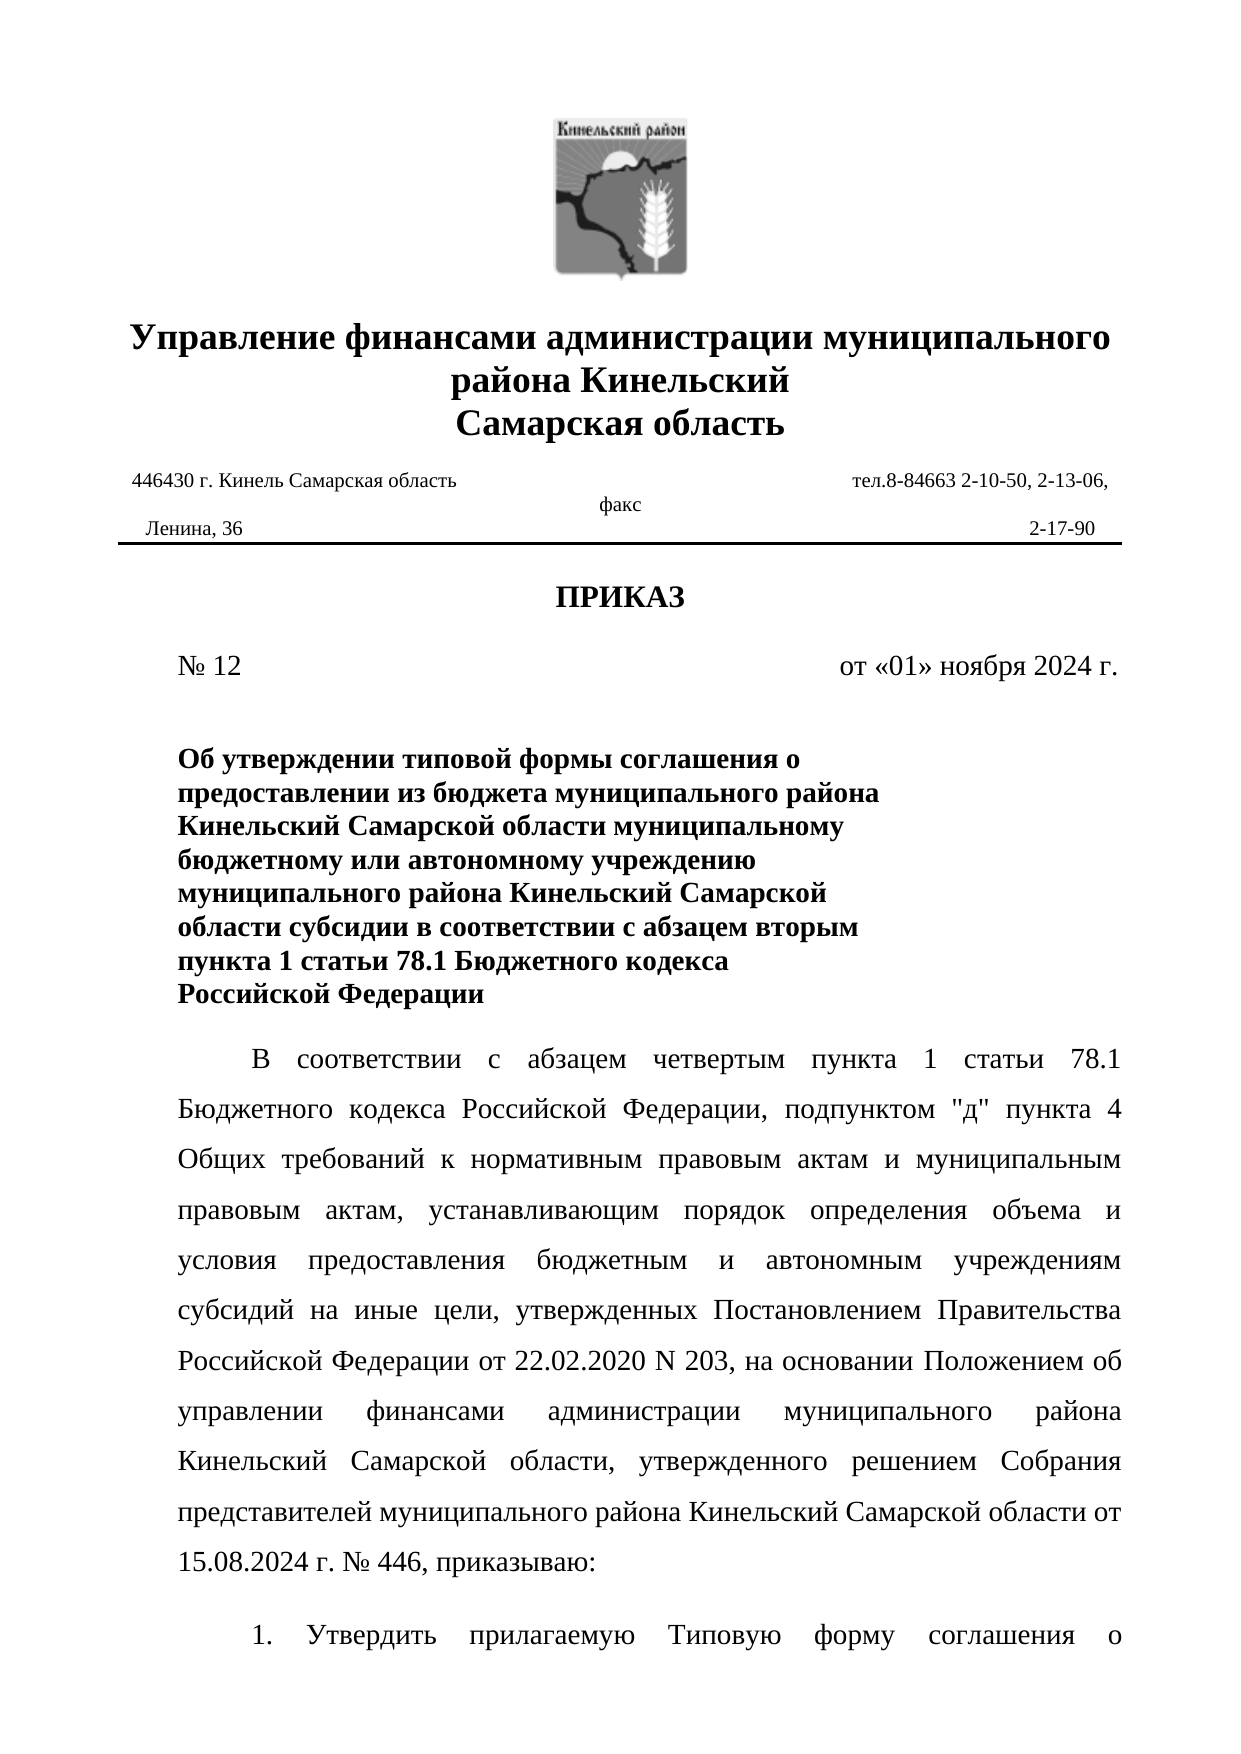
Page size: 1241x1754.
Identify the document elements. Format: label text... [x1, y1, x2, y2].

text . Кинель Самарская область тел.8-84663 2-10-50, 2-13-06, факс [118, 468, 1122, 516]
text Самарская область [118, 400, 1122, 443]
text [177, 1617, 1122, 1651]
text Об утверждении типовой формы соглашения о предоставлении из бюджета муниципального района Кинельский Самарской области муниципальному бюджетному или автономному учреждению муниципального района Кинельский Самарской области субсидии в соответствии с абзацем вторым пункта 1 статьи 78.1 Бюджетного кодекса Российской Федерации [177, 741, 886, 1010]
picture [553, 118, 688, 281]
text № 12 от «01» ноября 2024 г. [177, 648, 1122, 682]
text ПРИКАЗ [118, 578, 1122, 614]
text В соответствии с абзацем четвертым пункта 1 статьи 78.1 Бюджетного кодекса Российской Федерации, подпунктом "д" пункта 4 Общих требований к нормативным правовым актам и муниципальным правовым актам, устанавливающим порядок определения объема и условия предоставления бюджетным и автономным учреждениям субсидий на иные цели, утвержденных Постановлением Правительства Российской Федерации от 22.02.2020 N 203, на основании Положением об управлении финансами администрации муниципального района Кинельский Самарской области, утвержденного решением Собрания представителей муниципального района Кинельский Самарской области от 15.08.2024 г. № 446, приказываю: [177, 1041, 1122, 1578]
text Ленина, 36 2-17-90 [118, 516, 1122, 542]
text Управление финансами администрации муниципального района Кинельский [118, 314, 1122, 400]
